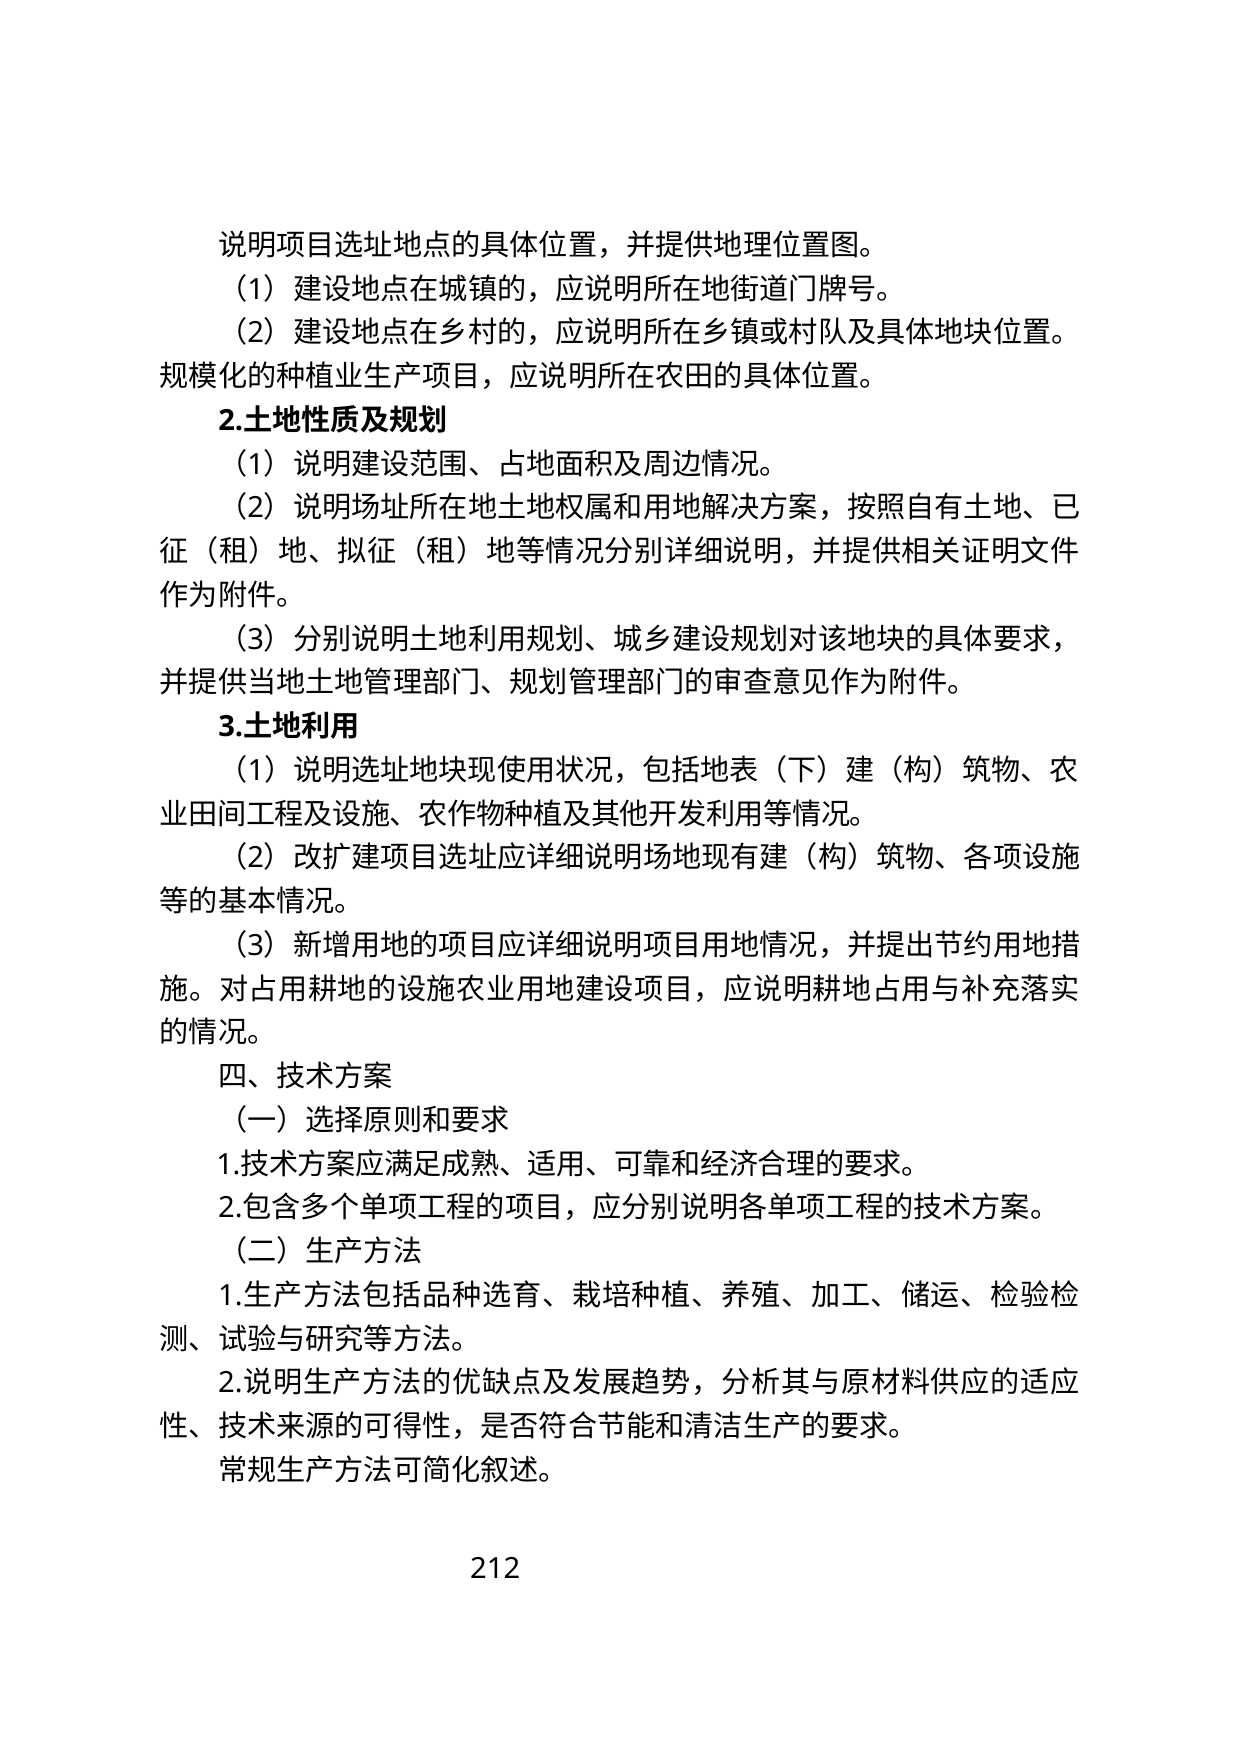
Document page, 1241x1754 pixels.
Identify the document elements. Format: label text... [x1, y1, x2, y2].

text （2）改扩建项目选址应详细说明场地现有建（构）筑物、各项设施等的基本情况。 [159, 833, 1081, 920]
text （1）说明建设范围、占地面积及周边情况。 [159, 439, 1081, 483]
text （一）选择原则和要求 [159, 1095, 1081, 1139]
text 说明项目选址地点的具体位置，并提供地理位置图。 [159, 220, 1081, 264]
text 1.技术方案应满足成熟、适用、可靠和经济合理的要求。 [159, 1139, 1081, 1183]
text （2）建设地点在乡村的，应说明所在乡镇或村队及具体地块位置。规模化的种植业生产项目，应说明所在农田的具体位置。 [159, 308, 1081, 395]
text 2.说明生产方法的优缺点及发展趋势，分析其与原材料供应的适应性、技术来源的可得性，是否符合节能和清洁生产的要求。 [159, 1358, 1081, 1445]
text 常规生产方法可简化叙述。 [159, 1445, 1081, 1489]
text 四、技术方案 [159, 1051, 1081, 1095]
text （1）说明选址地块现使用状况，包括地表（下）建（构）筑物、农业田间工程及设施、农作物种植及其他开发利用等情况。 [159, 745, 1081, 833]
text 2.土地性质及规划 [159, 395, 1081, 439]
text 2.包含多个单项工程的项目，应分别说明各单项工程的技术方案。 [159, 1183, 1081, 1226]
text （二）生产方法 [159, 1226, 1081, 1270]
text 1.生产方法包括品种选育、栽培种植、养殖、加工、储运、检验检测、试验与研究等方法。 [159, 1270, 1081, 1358]
text （2）说明场址所在地土地权属和用地解决方案，按照自有土地、已征（租）地、拟征（租）地等情况分别详细说明，并提供相关证明文件作为附件。 [159, 483, 1081, 614]
text 3.土地利用 [159, 701, 1081, 745]
text （3）分别说明土地利用规划、城乡建设规划对该地块的具体要求，并提供当地土地管理部门、规划管理部门的审查意见作为附件。 [159, 614, 1081, 701]
text （3）新增用地的项目应详细说明项目用地情况，并提出节约用地措施。对占用耕地的设施农业用地建设项目，应说明耕地占用与补充落实的情况。 [159, 920, 1081, 1051]
text （1）建设地点在城镇的，应说明所在地街道门牌号。 [159, 264, 1081, 308]
